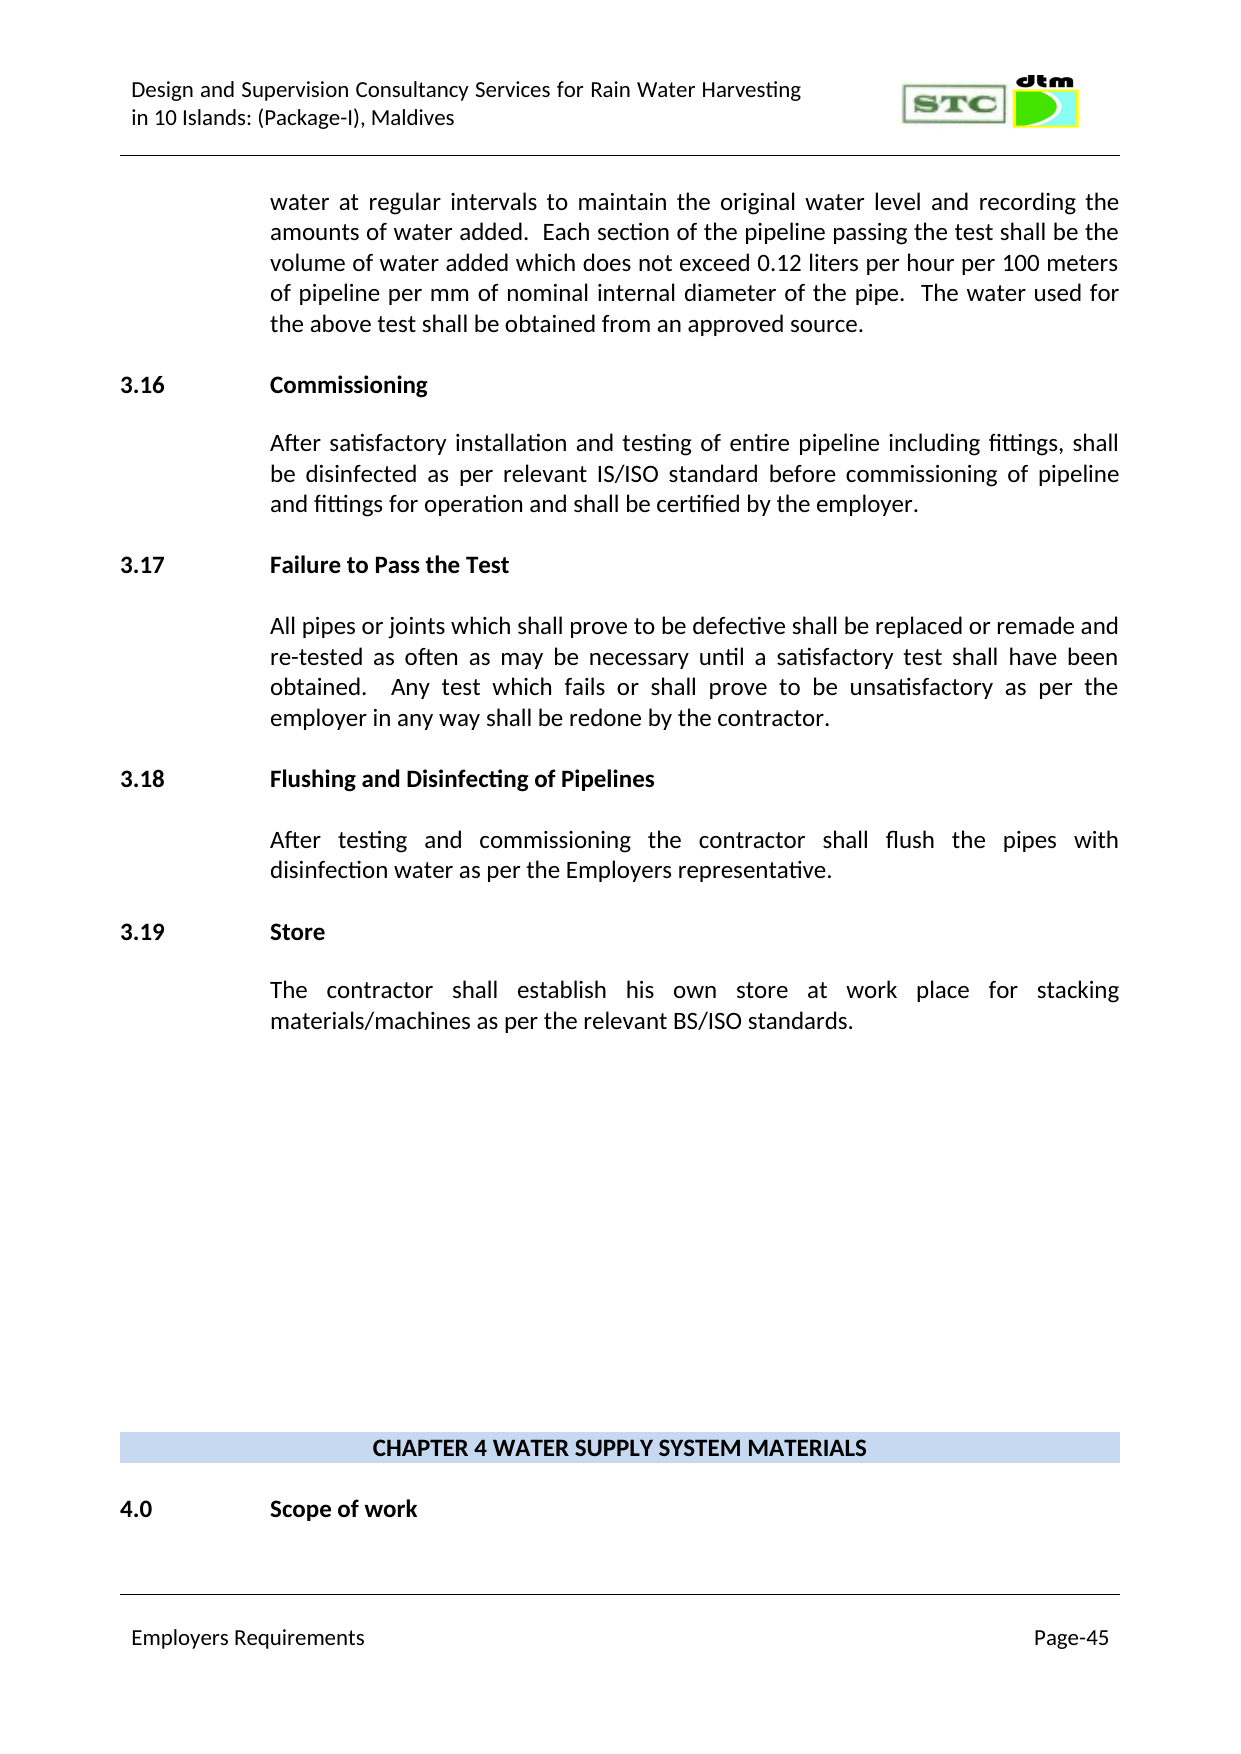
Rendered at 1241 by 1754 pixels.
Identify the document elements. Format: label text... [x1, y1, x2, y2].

text The contractor shall establish his own store at work place for stacking materials/machines as per the relevant BS/ standards. [270, 974, 1120, 1035]
picture [899, 75, 1079, 129]
text After testing and commissioning the contractor shall flush the pipes with disinfection water as per the Employers representative. [270, 824, 1120, 885]
subtitle Flushing and Disinfecting of Pipelines [120, 763, 1120, 794]
subtitle Scope of work [120, 1493, 1120, 1524]
subtitle CHAPTER 4 WATER SUPPLY SYSTEM MATERIALS [120, 1432, 1120, 1463]
text After satisfactory installation and testing of entire pipeline including fittings, shall be disinfected as per relevant IS/ISO standard before commissioning of pipeline and fittings for operation and shall be certified by the employer. [270, 427, 1120, 519]
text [270, 186, 1120, 338]
text All pipes or joints which shall prove to be defective shall be replaced or remade and re-tested as often as may be necessary until a satisfactory test shall have been obtained. Any test which fails or shall prove to be unsatisfactory as per the employer in any way shall be redone by the contractor. [270, 611, 1120, 733]
subtitle Commissioning [120, 369, 1120, 399]
subtitle Failure to Pass the Test [120, 549, 1120, 580]
subtitle Store [120, 916, 1120, 946]
